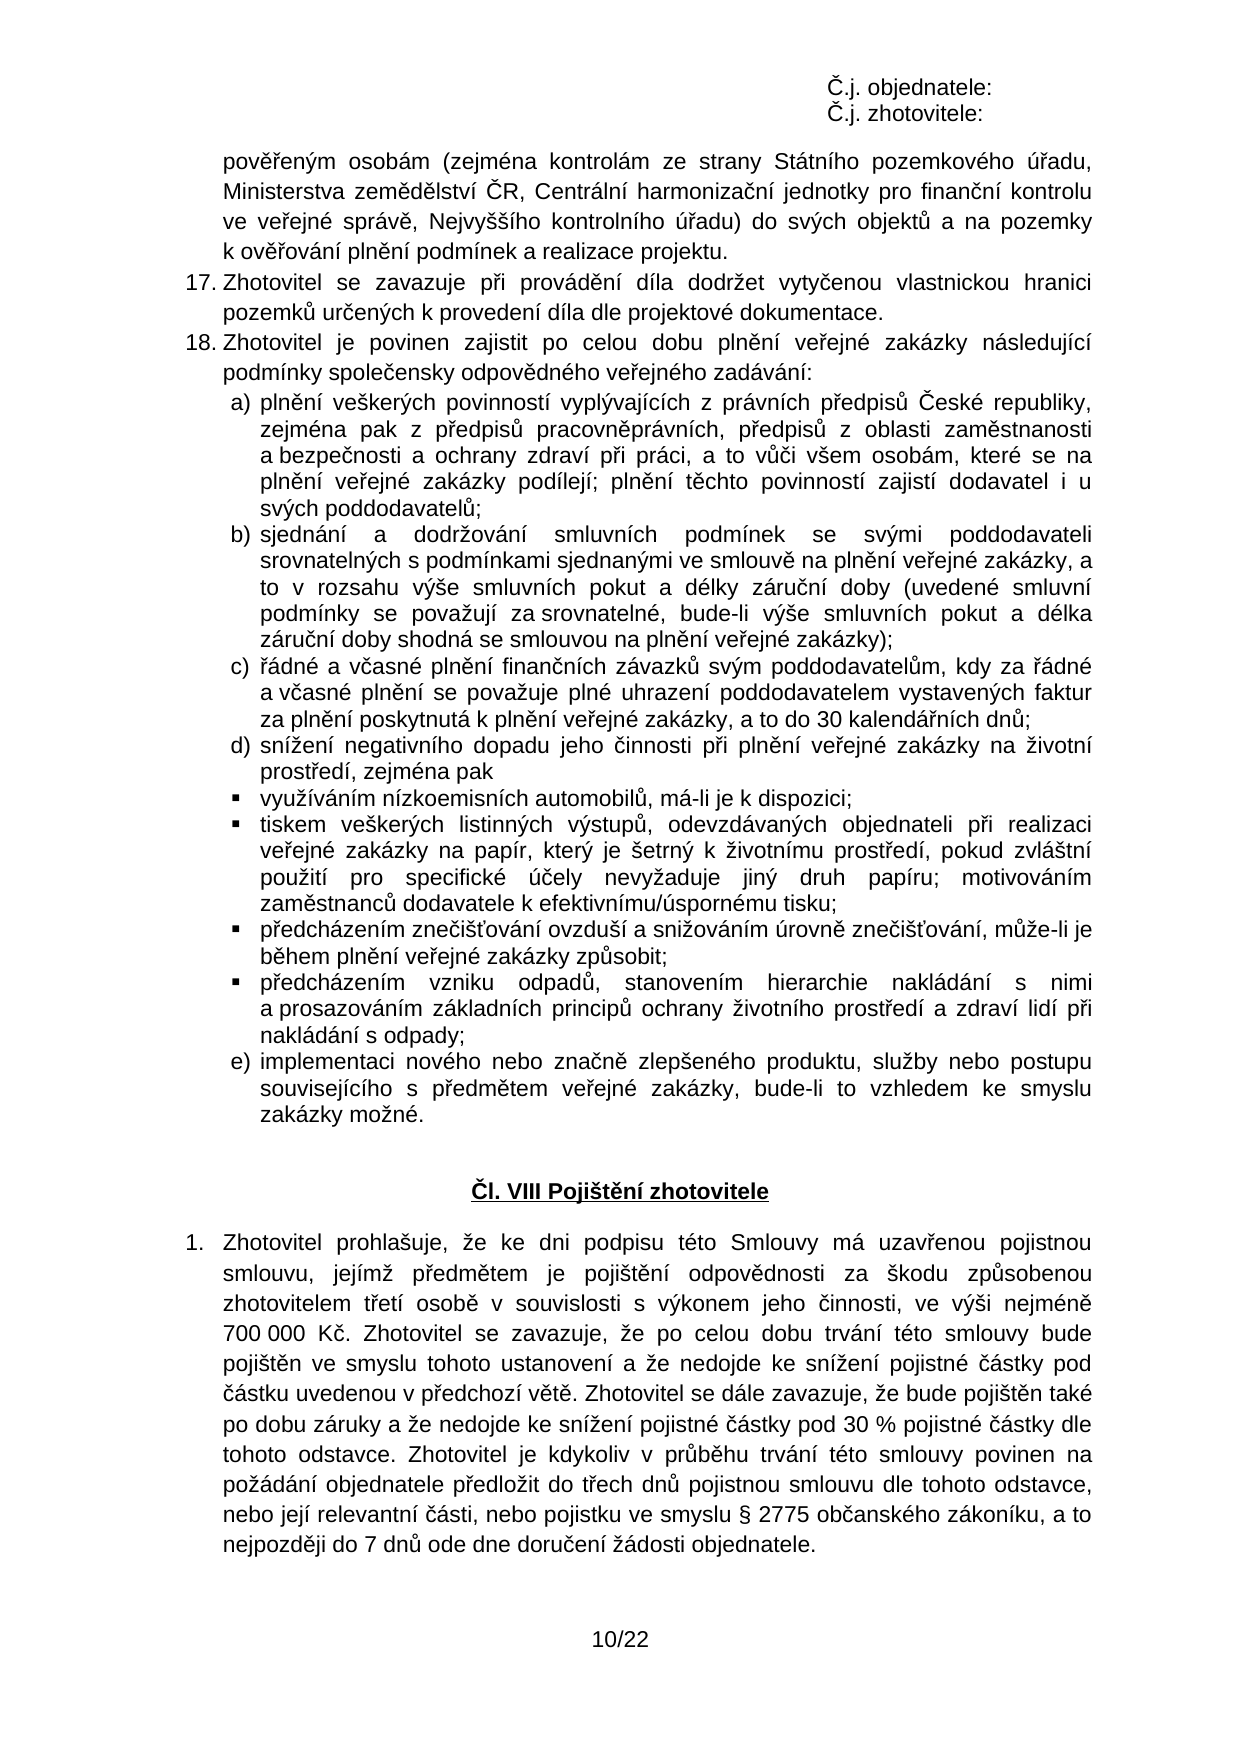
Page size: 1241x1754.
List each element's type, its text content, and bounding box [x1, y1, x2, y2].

list využíváním nízkoemisních automobilů, má-li je k dispozici; [230, 784, 1093, 811]
list tiskem veškerých listinných výstupů, odevzdávaných objednateli při realizaci veřejné zakázky na papír, který je šetrný k životnímu prostředí, pokud zvláštní použití pro specifické účely nevyžaduje jiný druh papíru; motivováním zaměstnanců dodavatele k efektivnímu/úspornému tisku; [230, 811, 1093, 916]
list předcházením znečišťování ovzduší a snižováním úrovně znečišťování, může-li je během plnění veřejné zakázky způsobit; [230, 916, 1093, 969]
list řádné a včasné plnění finančních závazků svým poddodavatelům, kdy za řádné a včasné plnění se považuje plné uhrazení poddodavatelem vystavených faktur za plnění poskytnutá k plnění veřejné zakázky, a to do 30 kalendářních dnů; [230, 653, 1093, 732]
text Čl. VIII Pojištění zhotovitele [148, 1178, 1093, 1204]
list implementaci nového nebo značně zlepšeného produktu, služby nebo postupu souvisejícího s předmětem veřejné zakázky, bude-li to vzhledem ke smyslu zakázky možné. [230, 1048, 1093, 1127]
list snížení negativního dopadu jeho činnosti při plnění veřejné zakázky na životní prostředí, zejména pak [230, 732, 1093, 784]
list Zhotovitel se zavazuje při provádění díla dodržet vytyčenou vlastnickou hranici pozemků určených k provedení díla dle projektové dokumentace. [185, 268, 1093, 325]
list sjednání a dodržování smluvních podmínek se svými poddodavateli srovnatelných s podmínkami sjednanými ve smlouvě na plnění veřejné zakázky, a to v rozsahu výše smluvních pokut a délky záruční doby (uvedené smluvní podmínky se považují za srovnatelné, bude-li výše smluvních pokut a délka záruční doby shodná se smlouvou na plnění veřejné zakázky); [230, 521, 1093, 653]
list Zhotovitel prohlašuje, že ke dni podpisu této Smlouvy má uzavřenou pojistnou smlouvu, jejímž předmětem je pojištění odpovědnosti za škodu způsobenou zhotovitelem třetí osobě v souvislosti s výkonem jeho činnosti, ve výši nejméně 700 000 Kč. Zhotovitel se zavazuje, že po celou dobu trvání této smlouvy bude pojištěn ve smyslu tohoto ustanovení a že nedojde ke snížení pojistné částky pod částku uvedenou v předchozí větě. Zhotovitel se dále zavazuje, že bude pojištěn také po dobu záruky a že nedojde ke snížení pojistné částky pod 30 % pojistné částky dle tohoto odstavce. Zhotovitel je kdykoliv v průběhu trvání této smlouvy povinen na požádání objednatele předložit do třech dnů pojistnou smlouvu dle tohoto odstavce, nebo její relevantní části, nebo pojistku ve smyslu § 2775 občanského zákoníku, a to nejpozději do 7 dnů ode dne doručení žádosti objednatele. [185, 1229, 1093, 1558]
list plnění veškerých povinností vyplývajících z právních předpisů České republiky, zejména pak z předpisů pracovněprávních, předpisů z oblasti zaměstnanosti a bezpečnosti a ochrany zdraví při práci, a to vůči všem osobám, které se na plnění veřejné zakázky podílejí; plnění těchto povinností zajistí dodavatel i u svých poddodavatelů; [230, 389, 1093, 521]
list předcházením vzniku odpadů, stanovením hierarchie nakládání s nimi a prosazováním základních principů ochrany životního prostředí a zdraví lidí při nakládání s odpady; [230, 969, 1093, 1048]
list Zhotovitel je povinen zajistit po celou dobu plnění veřejné zakázky následující podmínky společensky odpovědného veřejného zadávání: [185, 329, 1093, 385]
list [185, 148, 1093, 264]
